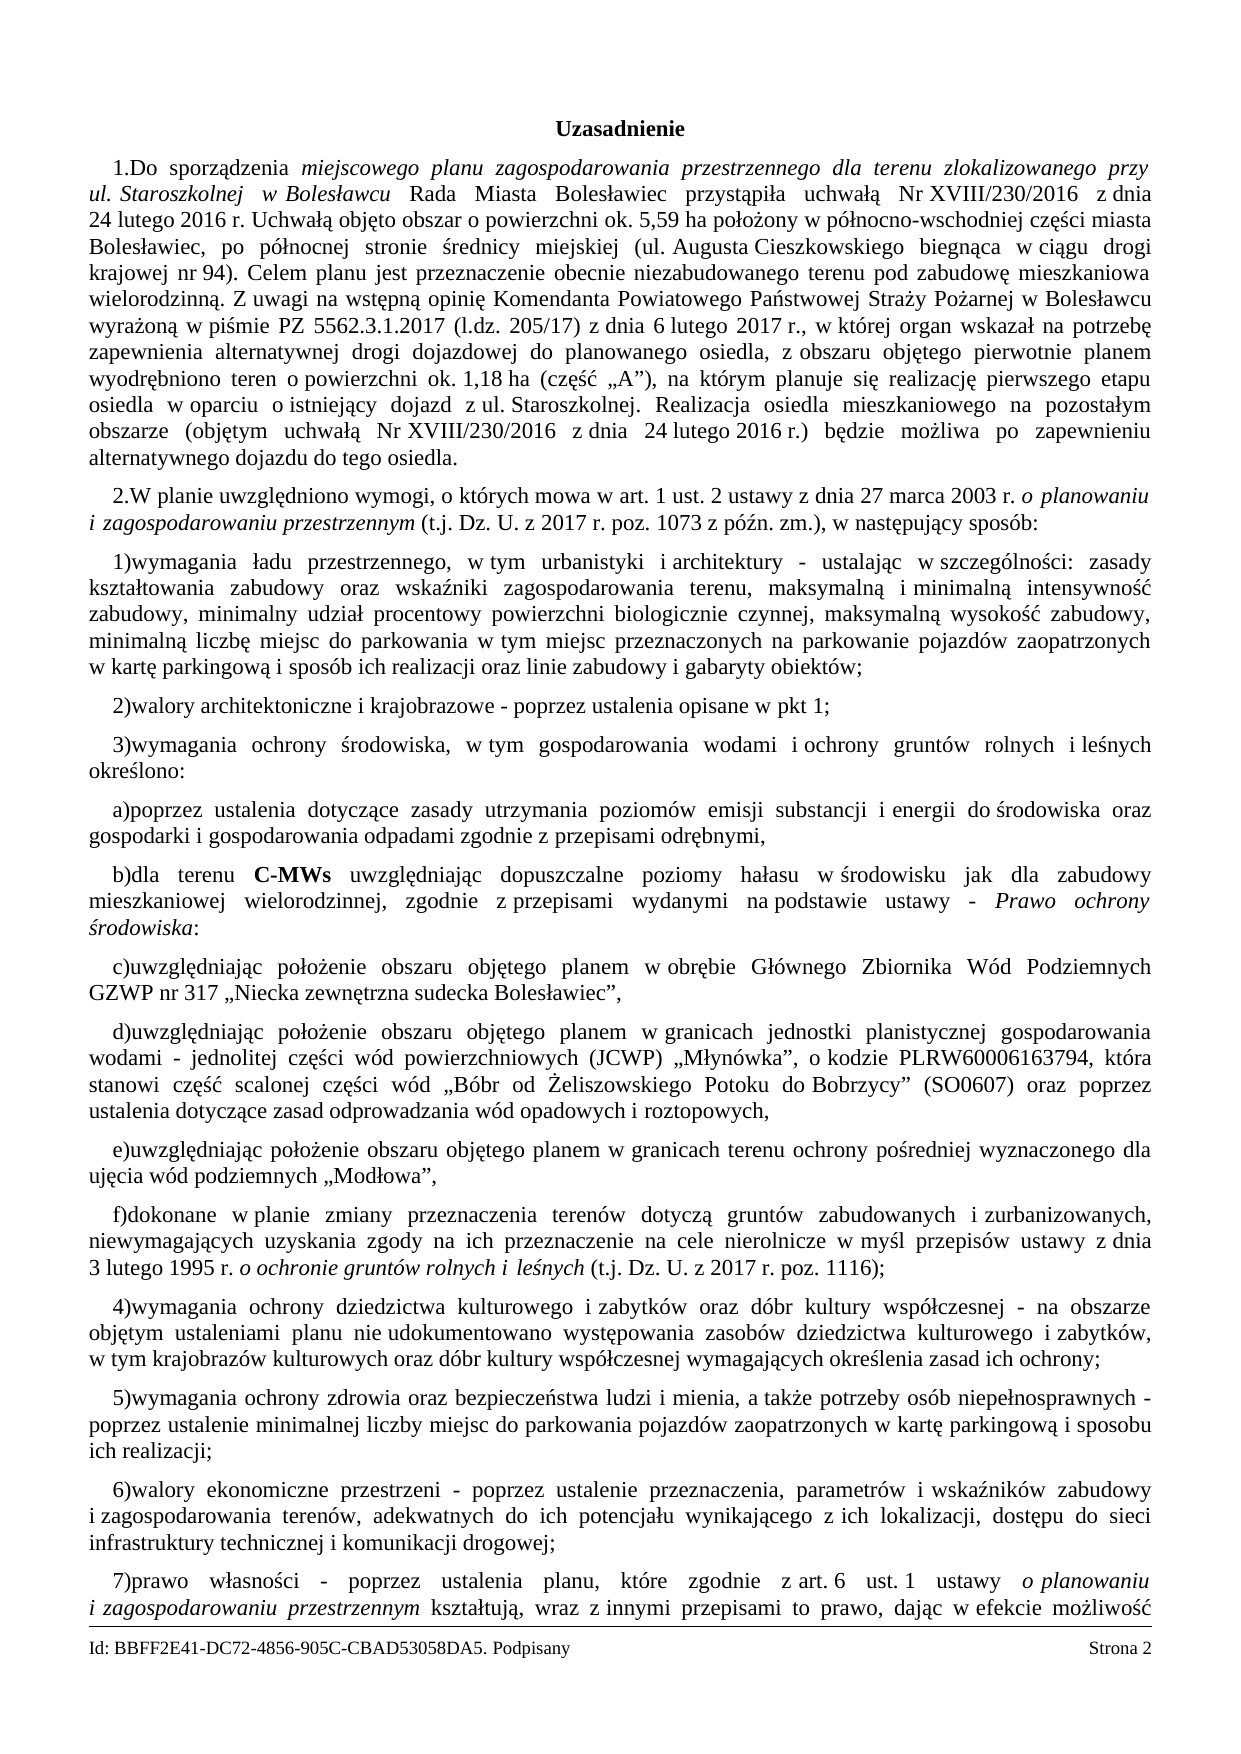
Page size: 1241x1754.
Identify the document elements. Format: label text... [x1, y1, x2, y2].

text 3)wymagania ochrony środowiska, w tym gospodarowania wodami i ochrony gruntów rolnych i leśnych określono: [88, 731, 1152, 783]
text a)poprzez ustalenia dotyczące zasady utrzymania poziomów emisji substancji i energii do środowiska oraz gospodarki i gospodarowania odpadami zgodnie z przepisami odrębnymi, [88, 796, 1152, 849]
text Uzasadnienie [88, 115, 1152, 141]
text 2)walory architektoniczne i krajobrazowe - poprzez ustalenia opisane w pkt 1; [88, 692, 1152, 718]
text b)dla terenu C-MWs uwzględniając dopuszczalne poziomy hałasu w środowisku jak dla zabudowy mieszkaniowej wielorodzinnej, zgodnie z przepisami wydanymi na podstawie ustawy - Prawo ochrony środowiska: [88, 861, 1152, 940]
text f)dokonane w planie zmiany przeznaczenia terenów dotyczą gruntów zabudowanych i zurbanizowanych, niewymagających uzyskania zgody na ich przeznaczenie na cele nierolnicze w myśl przepisów ustawy z dnia 3 lutego 1995 r. o ochronie gruntów rolnych i leśnych (t.j. Dz. U. z 2017 r. poz. 1116); [88, 1201, 1152, 1280]
text 2.W planie uwzględniono wymogi, o których mowa w art. 1 ust. 2 ustawy z dnia 27 marca 2003 r. o planowaniu i zagospodarowaniu przestrzennym (t.j. Dz. U. z 2017 r. poz. 1073 z późn. zm.), w następujący sposób: [88, 482, 1152, 535]
text d)uwzględniając położenie obszaru objętego planem w granicach jednostki planistycznej gospodarowania wodami - jednolitej części wód powierzchniowych (JCWP) „Młynówka”, o kodzie PLRW60006163794, która stanowi część scalonej części wód „Bóbr od Żeliszowskiego Potoku do Bobrzycy” (SO0607) oraz poprzez ustalenia dotyczące zasad odprowadzania wód opadowych i roztopowych, [88, 1018, 1152, 1123]
text 1)wymagania ładu przestrzennego, w tym urbanistyki i architektury - ustalając w szczególności: zasady kształtowania zabudowy oraz wskaźniki zagospodarowania terenu, maksymalną i minimalną intensywność zabudowy, minimalny udział procentowy powierzchni biologicznie czynnej, maksymalną wysokość zabudowy, minimalną liczbę miejsc do parkowania w tym miejsc przeznaczonych na parkowanie pojazdów zaopatrzonych w kartę parkingową i sposób ich realizacji oraz linie zabudowy i gabaryty obiektów; [88, 548, 1152, 679]
text 6)walory ekonomiczne przestrzeni - poprzez ustalenie przeznaczenia, parametrów i wskaźników zabudowy i zagospodarowania terenów, adekwatnych do ich potencjału wynikającego z ich lokalizacji, dostępu do sieci infrastruktury technicznej i komunikacji drogowej; [88, 1476, 1152, 1555]
text 5)wymagania ochrony zdrowia oraz bezpieczeństwa ludzi i mienia, a także potrzeby osób niepełnosprawnych - poprzez ustalenie minimalnej liczby miejsc do parkowania pojazdów zaopatrzonych w kartę parkingową i sposobu ich realizacji; [88, 1384, 1152, 1463]
text 1.Do sporządzenia miejscowego planu zagospodarowania przestrzennego dla terenu zlokalizowanego przy ul. Staroszkolnej w Bolesławcu Rada Miasta Bolesławiec przystąpiła uchwałą Nr XVIII/230/2016 z dnia 24 lutego 2016 r. Uchwałą objęto obszar o powierzchni ok. 5,59 ha położony w północno-wschodniej części miasta Bolesławiec, po północnej stronie średnicy miejskiej (ul. Augusta Cieszkowskiego biegnąca w ciągu drogi krajowej nr 94). Celem planu jest przeznaczenie obecnie niezabudowanego terenu pod zabudowę mieszkaniowa wielorodzinną. Z uwagi na wstępną opinię Komendanta Powiatowego Państwowej Straży Pożarnej w Bolesławcu wyrażoną w piśmie PZ 5562.3.1.2017 (l.dz. 205/17) z dnia 6 lutego 2017 r., w której organ wskazał na potrzebę zapewnienia alternatywnej drogi dojazdowej do planowanego osiedla, z obszaru objętego pierwotnie planem wyodrębniono teren o powierzchni ok. 1,18 ha (część „A”), na którym planuje się realizację pierwszego etapu osiedla w oparciu o istniejący dojazd z ul. Staroszkolnej. Realizacja osiedla mieszkaniowego na pozostałym obszarze (objętym uchwałą Nr XVIII/230/2016 z dnia 24 lutego 2016 r.) będzie możliwa po zapewnieniu alternatywnego dojazdu do tego osiedla. [88, 154, 1152, 470]
text 4)wymagania ochrony dziedzictwa kulturowego i zabytków oraz dóbr kultury współczesnej - na obszarze objętym ustaleniami planu nie udokumentowano występowania zasobów dziedzictwa kulturowego i zabytków, w tym krajobrazów kulturowych oraz dóbr kultury współczesnej wymagających określenia zasad ich ochrony; [88, 1293, 1152, 1372]
text c)uwzględniając położenie obszaru objętego planem w obrębie Głównego Zbiornika Wód Podziemnych GZWP nr 317 „Niecka zewnętrzna sudecka Bolesławiec”, [88, 953, 1152, 1006]
text e)uwzględniając położenie obszaru objętego planem w granicach terenu ochrony pośredniej wyznaczonego dla ujęcia wód podziemnych „Modłowa”, [88, 1136, 1152, 1189]
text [88, 1567, 1152, 1620]
